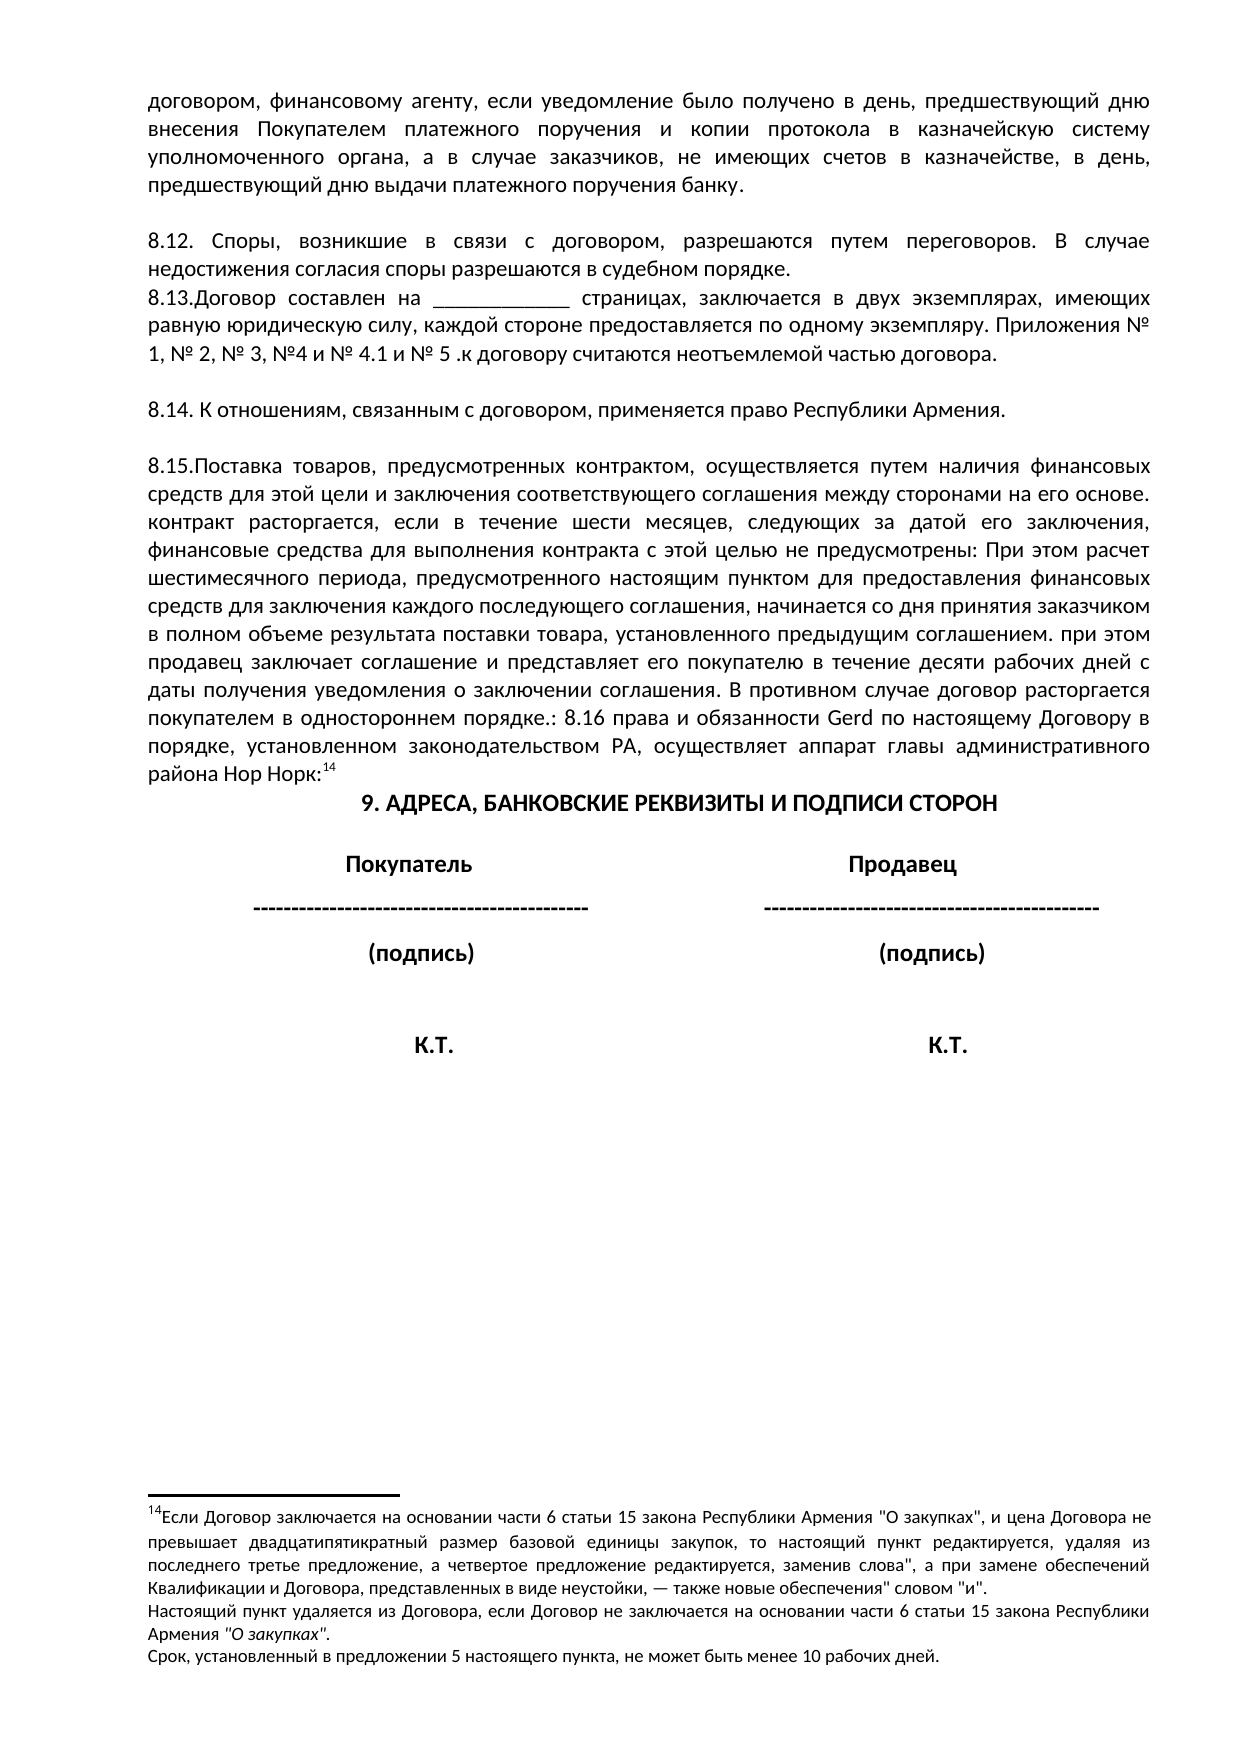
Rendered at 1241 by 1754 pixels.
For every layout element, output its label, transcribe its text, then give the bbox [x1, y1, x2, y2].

table_header Продавец [647, 848, 1158, 892]
table_header К.Т. [148, 1030, 662, 1075]
table_cell -------------------------------------------- (подпись) [647, 892, 1158, 999]
text 8.15.Поставка товаров, предусмотренных контрактом, осуществляется путем наличия финансовых средств для этой цели и заключения соответствующего соглашения между сторонами на его основе. контракт расторгается, если в течение шести месяцев, следующих за датой его заключения, финансовые средства для выполнения контракта с этой целью не предусмотрены: При этом расчет шестимесячного периода, предусмотренного настоящим пунктом для предоставления финансовых средств для заключения каждого последующего соглашения, начинается со дня принятия заказчиком в полном объеме результата поставки товара, установленного предыдущим соглашением. при этом продавец заключает соглашение и представляет его покупателю в течение десяти рабочих дней с даты получения уведомления о заключении соглашения. В противном случае договор расторгается покупателем в одностороннем порядке.: 8.16 права и обязанности Gerd по настоящему Договору в порядке, установленном законодательством РА, осуществляет аппарат главы административного района Нор Норк: [148, 451, 1152, 787]
text 9. АДРЕСА, БАНКОВСКИЕ РЕКВИЗИТЫ И ПОДПИСИ СТОРОН [148, 787, 1152, 817]
table_header К.Т. [662, 1030, 1176, 1075]
text 8.13.Договор составлен на ____________ страницах, заключается в двух экземплярах, имеющих равную юридическую силу, каждой стороне предоставляется по одному экземпляру. Приложения № 1, № 2, № 3, №4 и № 4.1 и № 5 .к договору считаются неотъемлемой частью договора. [148, 283, 1152, 367]
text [148, 86, 1152, 198]
text 8.12. Споры, возникшие в связи с договором, разрешаются путем переговоров. В случае недостижения согласия споры разрешаются в судебном порядке. [148, 227, 1152, 283]
table_header Покупатель [136, 848, 647, 892]
text 8.14. К отношениям, связанным с договором, применяется право Республики Армения. [148, 395, 1152, 423]
table_cell -------------------------------------------- (подпись) [136, 892, 647, 999]
